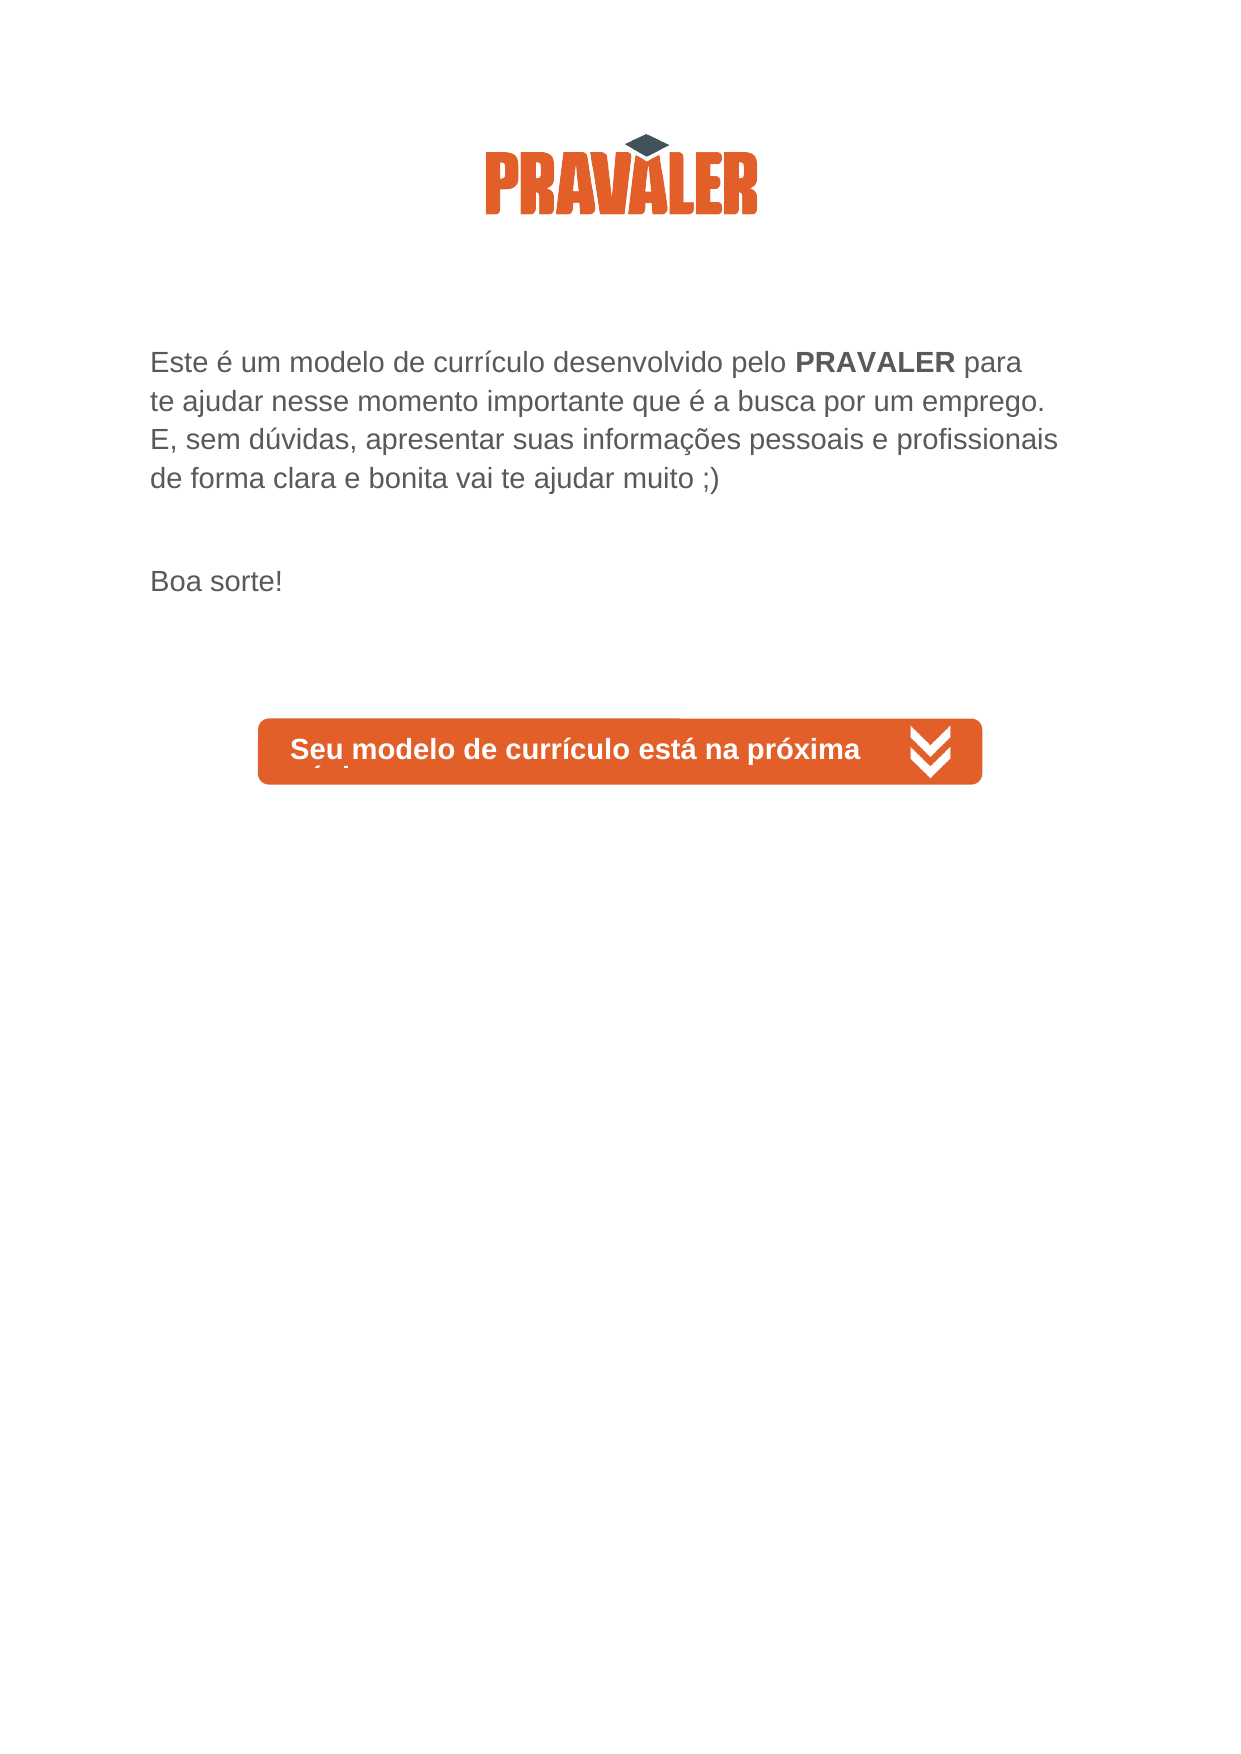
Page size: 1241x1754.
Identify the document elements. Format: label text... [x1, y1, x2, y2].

text Boa sorte! [150, 564, 1090, 598]
text te ajudar nesse momento importante que é a busca por um emprego. [150, 384, 1090, 417]
text Este é um modelo de currículo desenvolvido pelo PRAVALER para [150, 345, 1090, 379]
text E, sem dúvidas, apresentar suas informações pessoais e profissionais de forma clara e bonita vai te ajudar muito ;) [150, 422, 1090, 494]
picture [465, 121, 776, 235]
picture [903, 718, 956, 785]
